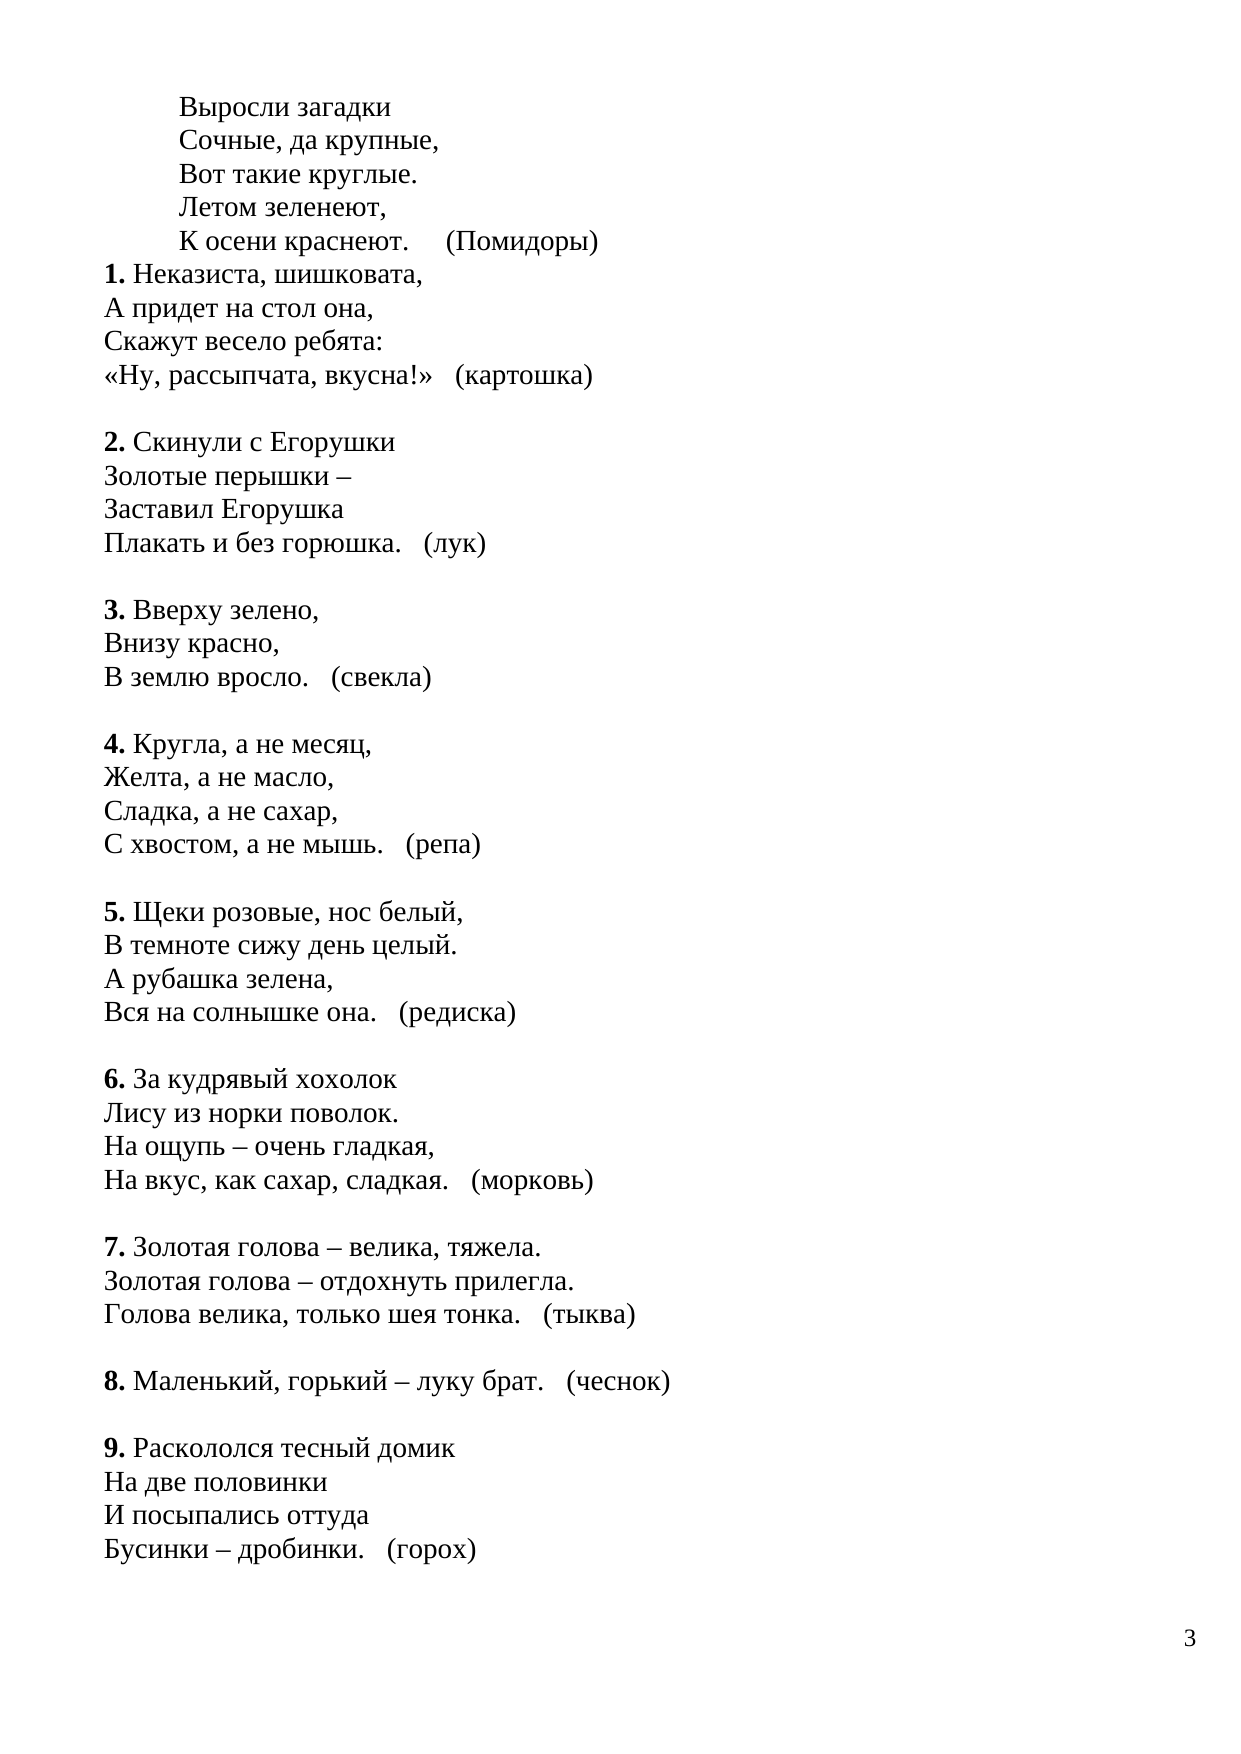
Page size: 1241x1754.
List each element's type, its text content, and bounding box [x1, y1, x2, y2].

text 5. Щеки розовые, нос белый, [103, 894, 1196, 927]
text Голова велика, только шея тонка. (тыква) [103, 1296, 1196, 1330]
text В землю вросло. (свекла) [103, 659, 1196, 692]
text 2. Скинули с Егорушки [103, 424, 1196, 458]
text Сладка, а не сахар, [103, 793, 1196, 827]
text Желта, а не масло, [103, 759, 1196, 793]
text Золотые перышки – [103, 458, 1196, 491]
text 3. Вверху зелено, [103, 592, 1196, 625]
text 8. Маленький, горький – луку брат. (чеснок) [103, 1363, 1196, 1397]
text Заставил Егорушка [103, 491, 1196, 525]
text 9. Раскололся тесный домик [103, 1430, 1196, 1464]
text Вот такие круглые. [178, 156, 1196, 189]
text И посыпались оттуда [103, 1497, 1196, 1531]
text 7. Золотая голова – велика, тяжела. [103, 1229, 1196, 1263]
text Летом зеленеют, [178, 189, 1196, 223]
text Внизу красно, [103, 625, 1196, 659]
text Плакать и без горюшка. (лук) [103, 525, 1196, 558]
text Вся на солнышке она. (редиска) [103, 994, 1196, 1028]
text А рубашка зелена, [103, 961, 1196, 994]
text Лису из норки поволок. [103, 1095, 1196, 1128]
text На ощупь – очень гладкая, [103, 1128, 1196, 1162]
text Сочные, да крупные, [178, 122, 1196, 156]
text А придет на стол она, [103, 290, 1196, 323]
text 4. Кругла, а не месяц, [103, 726, 1196, 759]
text К осени краснеют. (Помидоры) [178, 223, 1196, 256]
text С хвостом, а не мышь. (репа) [103, 827, 1196, 860]
text На две половинки [103, 1464, 1196, 1497]
text Выросли загадки [178, 89, 1196, 122]
text 1. Неказиста, шишковата, [103, 256, 1196, 290]
text Золотая голова – отдохнуть прилегла. [103, 1263, 1196, 1296]
text Бусинки – дробинки. (горох) [103, 1531, 1196, 1564]
text 6. За кудрявый хохолок [103, 1061, 1196, 1095]
text В темноте сижу день целый. [103, 927, 1196, 961]
text Скажут весело ребята: [103, 323, 1196, 357]
text «Ну, рассыпчата, вкусна!» (картошка) [103, 357, 1196, 391]
text На вкус, как сахар, сладкая. (морковь) [103, 1162, 1196, 1196]
